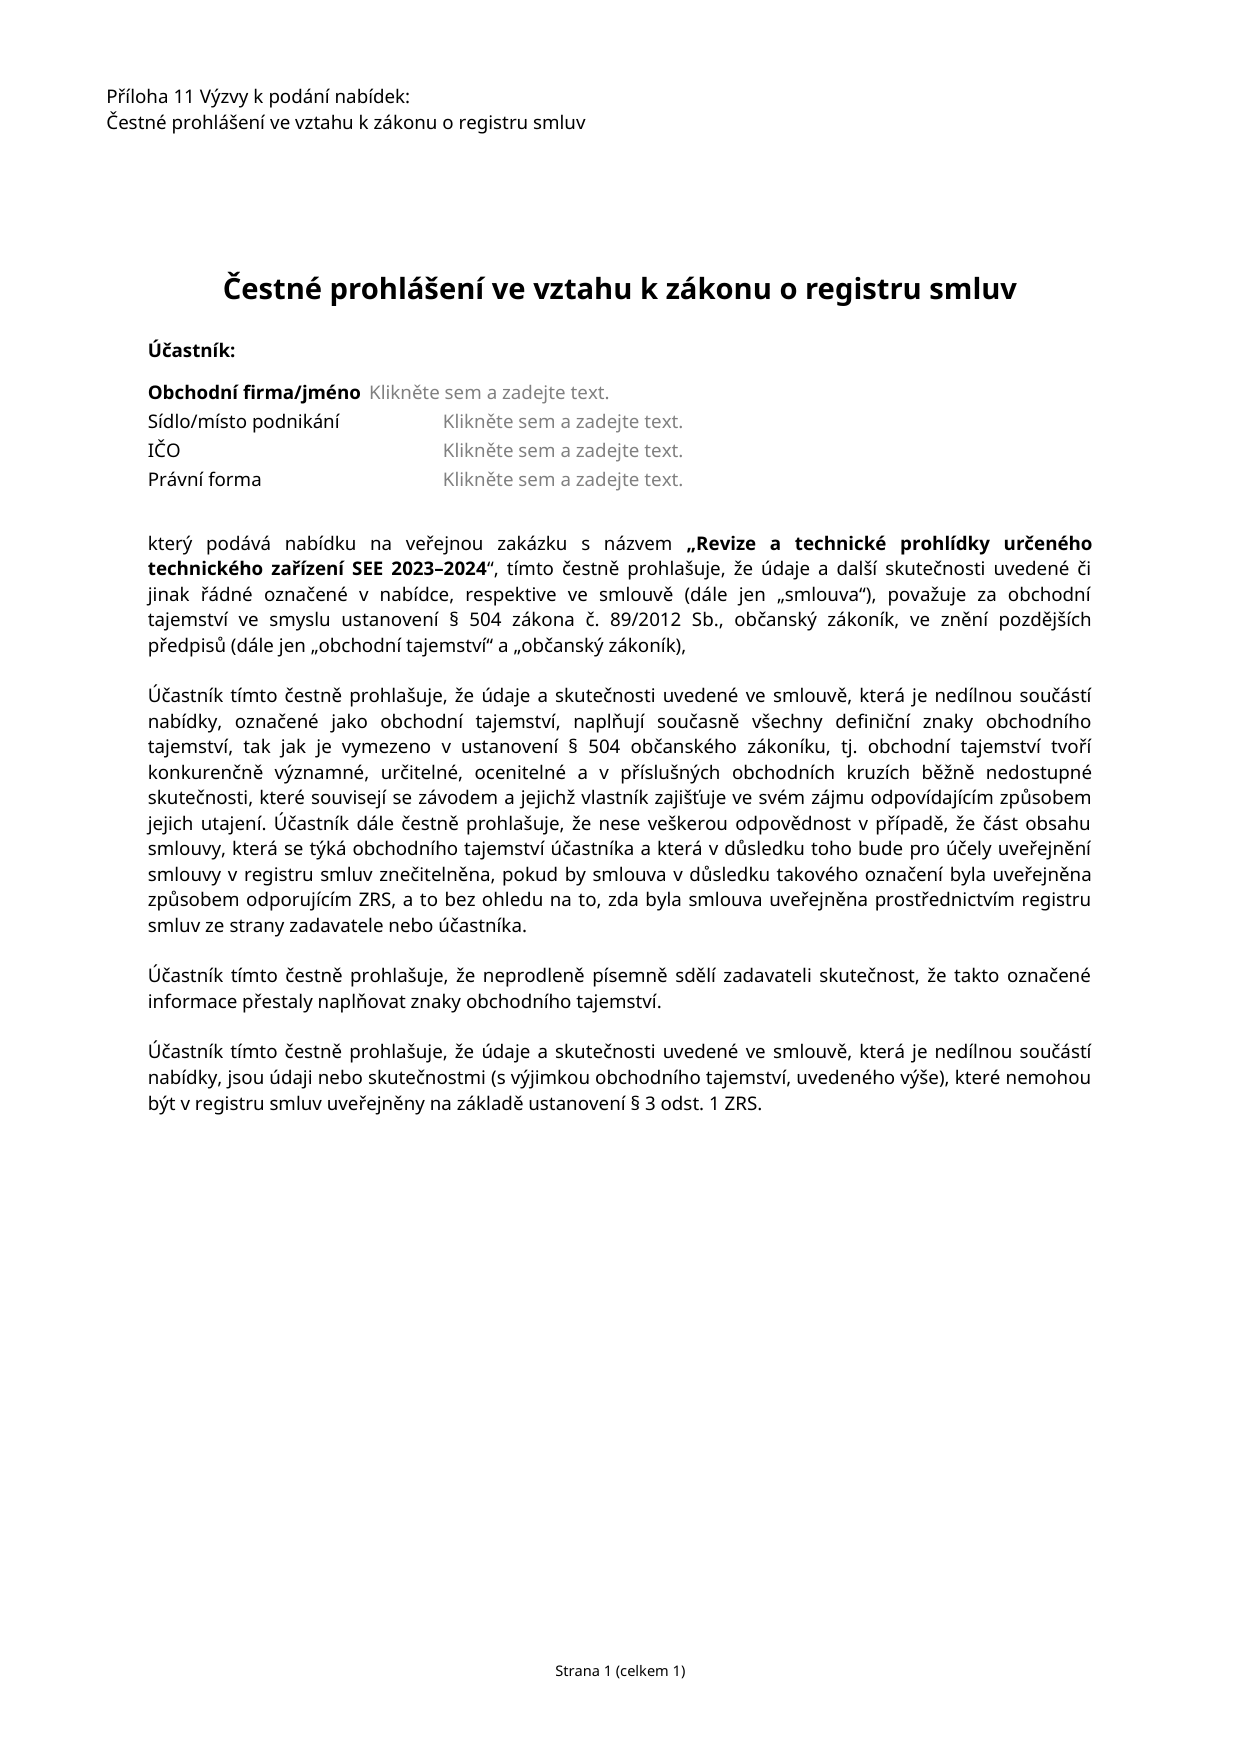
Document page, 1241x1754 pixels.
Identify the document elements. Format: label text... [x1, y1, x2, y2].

text Sídlo/místo podnikání [148, 405, 1093, 434]
text Právní forma [148, 463, 1093, 492]
text Obchodní firma/jméno [148, 376, 1093, 405]
text Účastník tímto čestně prohlašuje, že údaje a skutečnosti uvedené ve smlouvě, která je nedílnou součástí nabídky, označené jako obchodní tajemství, naplňují současně všechny definiční znaky obchodního tajemství, tak jak je vymezeno v ustanovení § 504 občanského zákoníku, tj. obchodní tajemství tvoří konkurenčně významné, určitelné, ocenitelné a v příslušných obchodních kruzích běžně nedostupné skutečnosti, které souvisejí se závodem a jejichž vlastník zajišťuje ve svém zájmu odpovídajícím způsobem jejich utajení. Účastník dále čestně prohlašuje, že nese veškerou odpovědnost v případě, že část obsahu smlouvy, která se týká obchodního tajemství účastníka a která v důsledku toho bude pro účely uveřejnění smlouvy v registru smluv znečitelněna, pokud by smlouva v důsledku takového označení byla uveřejněna způsobem odporujícím ZRS, a to bez ohledu na to, zda byla smlouva uveřejněna prostřednictvím registru smluv ze strany zadavatele nebo účastníka. [148, 683, 1093, 938]
text Účastník: [148, 333, 1093, 364]
text který podává nabídku na veřejnou zakázku s názvem „Revize a technické prohlídky určeného technického zařízení SEE 2023–2024“, tímto čestně prohlašuje, že údaje a další skutečnosti uvedené či jinak řádné označené v nabídce, respektive ve smlouvě (dále jen „smlouva“), považuje za obchodní tajemství ve smyslu ustanovení § 504 zákona č. 89/2012 Sb., občanský zákoník, ve znění pozdějších předpisů (dále jen „obchodní tajemství“ a „občanský zákoník), [148, 530, 1093, 658]
text Účastník tímto čestně prohlašuje, že neprodleně písemně sdělí zadavateli skutečnost, že takto označené informace přestaly naplňovat znaky obchodního tajemství. [148, 963, 1093, 1014]
text Účastník tímto čestně prohlašuje, že údaje a skutečnosti uvedené ve smlouvě, která je nedílnou součástí nabídky, jsou údaji nebo skutečnostmi (s výjimkou obchodního tajemství, uvedeného výše), které nemohou být v registru smluv uveřejněny na základě ustanovení § 3 odst. 1 ZRS. [148, 1039, 1093, 1115]
title Čestné prohlášení ve vztahu k zákonu o registru smluv [148, 268, 1093, 308]
text IČO [148, 434, 1093, 463]
